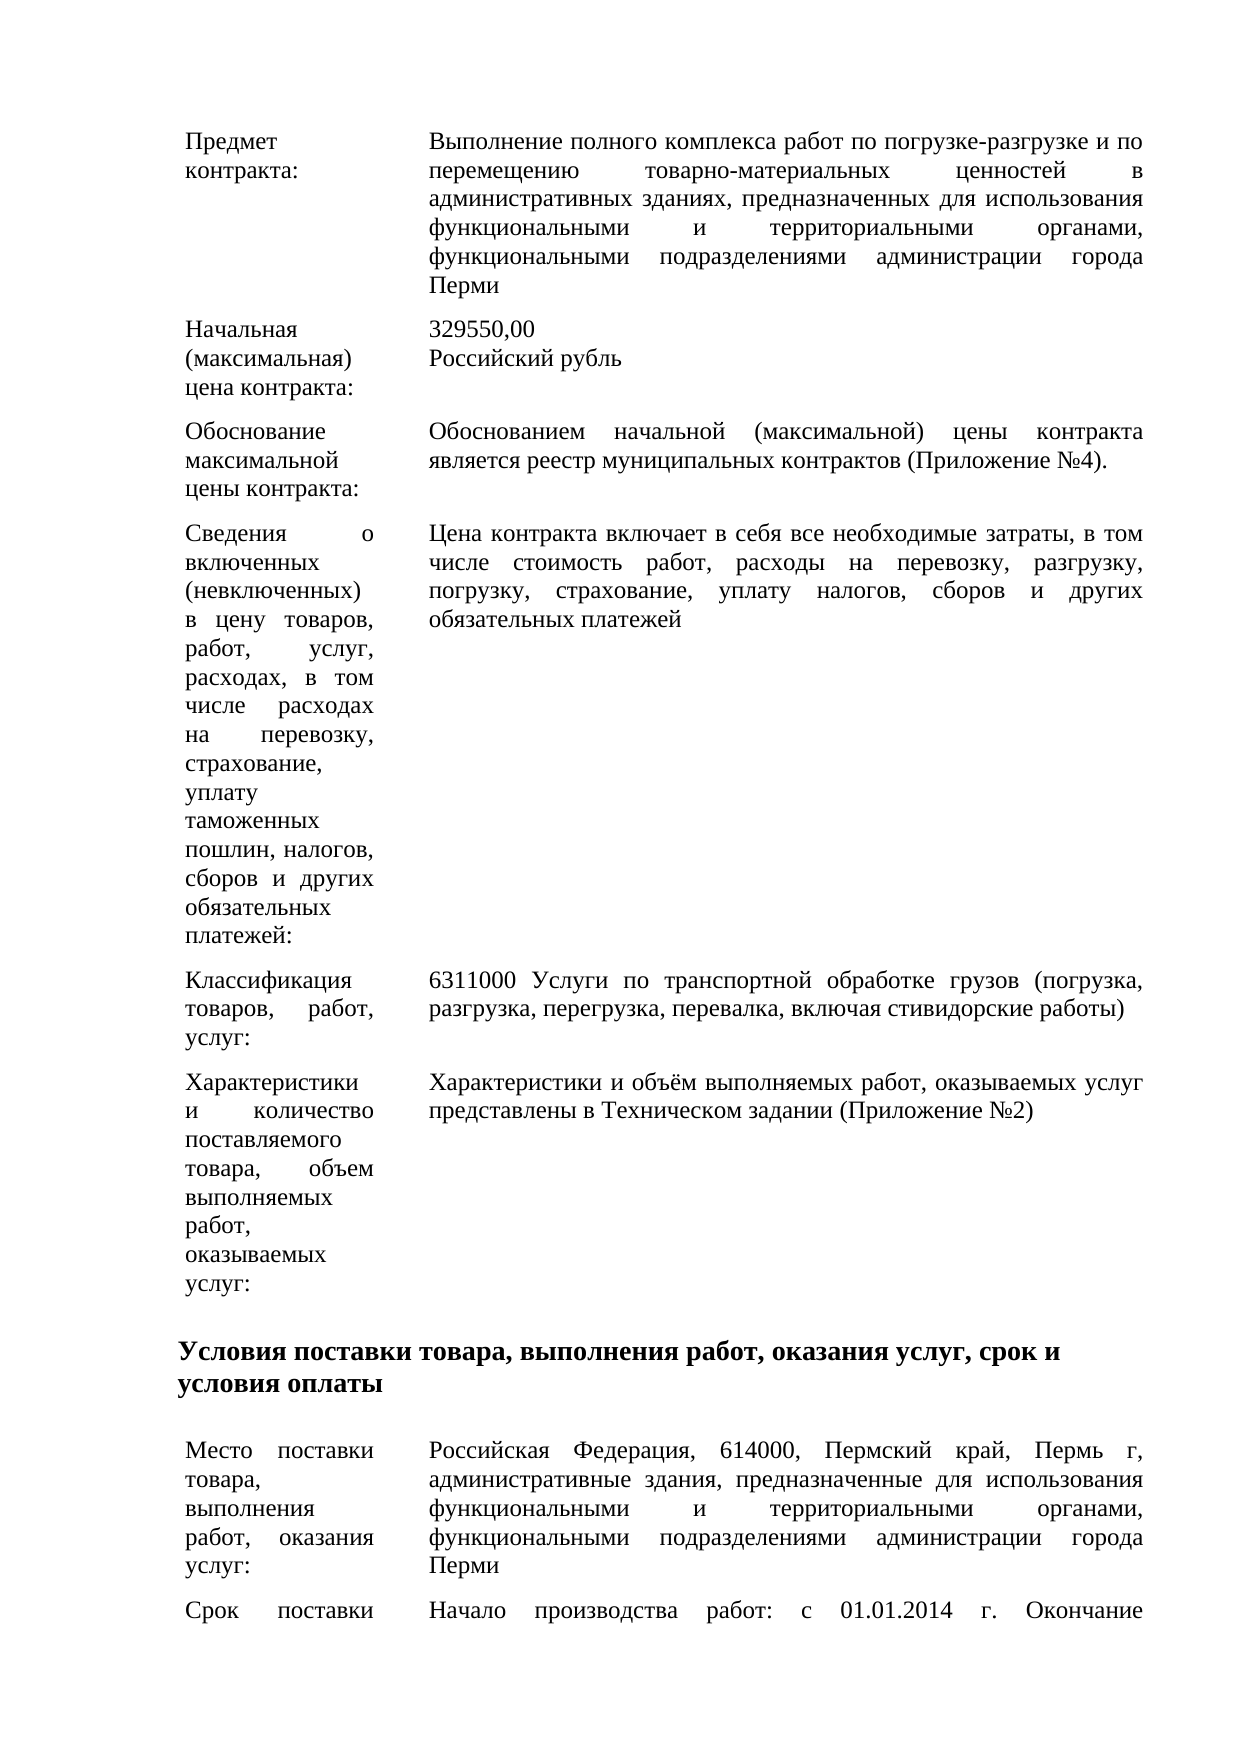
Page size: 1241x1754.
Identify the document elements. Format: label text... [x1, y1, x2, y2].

table_header Российская Федерация, 614000, Пермский край, Пермь г, административные здания, предназначенные для использования функциональными и территориальными органами, функциональными подразделениями администрации города Перми [421, 1428, 1152, 1587]
table_cell Характеристики и объём выполняемых работ, оказываемых услуг представлены в Техническом задании (Приложение №2) [421, 1059, 1152, 1304]
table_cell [421, 1587, 1152, 1631]
table_header Выполнение полного комплекса работ по погрузке-разгрузке и по перемещению товарно-материальных ценностей в административных зданиях, предназначенных для использования функциональными и территориальными органами, функциональными подразделениями администрации города Перми [421, 118, 1152, 306]
table_cell Обоснованием начальной (максимальной) цены контракта является реестр муниципальных контрактов (Приложение №4). [421, 408, 1152, 510]
table_header Предмет контракта: [177, 118, 421, 306]
table_header Место поставки товара, выполнения работ, оказания услуг: [177, 1428, 421, 1587]
table_cell Сведения о включенных (невключенных) в цену товаров, работ, услуг, расходах, в том числе расходах на перевозку, страхование, уплату таможенных пошлин, налогов, сборов и других обязательных платежей: [177, 510, 421, 957]
table_cell Цена контракта включает в себя все необходимые затраты, в том числе стоимость работ, расходы на перевозку, разгрузку, погрузку, страхование, уплату налогов, сборов и других обязательных платежей [421, 510, 1152, 957]
table_cell Начальная (максимальная) цена контракта: [177, 306, 421, 408]
table_cell 329550,00 Российский рубль [421, 306, 1152, 408]
table_cell 6311000 Услуги по транспортной обработке грузов (погрузка, разгрузка, перегрузка, перевалка, включая стивидорские работы) [421, 957, 1152, 1059]
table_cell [177, 1587, 421, 1631]
text Условия поставки товара, выполнения работ, оказания услуг, срок и условия оплаты [177, 1333, 1152, 1398]
table_cell Классификация товаров, работ, услуг: [177, 957, 421, 1059]
table_cell Характеристики и количество поставляемого товара, объем выполняемых работ, оказываемых услуг: [177, 1059, 421, 1304]
table_cell Обоснование максимальной цены контракта: [177, 408, 421, 510]
